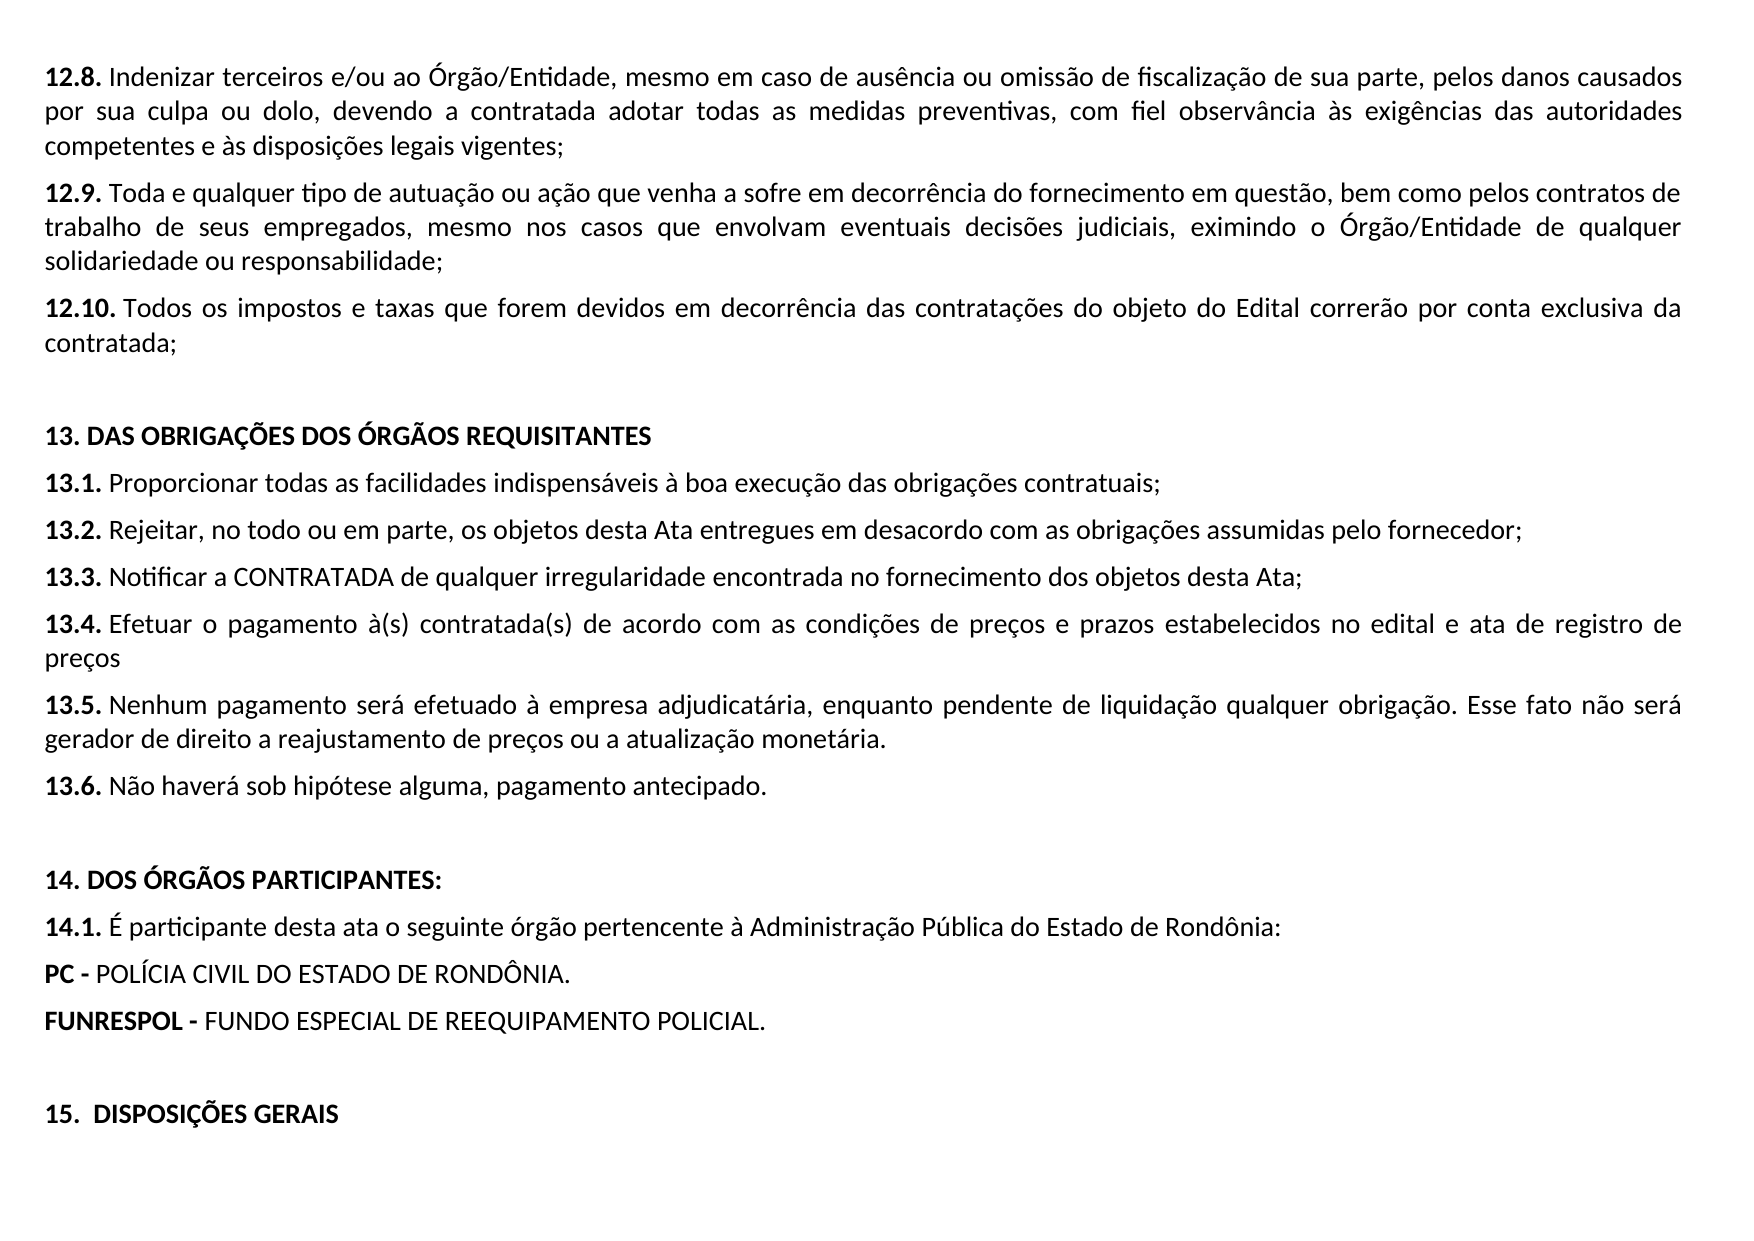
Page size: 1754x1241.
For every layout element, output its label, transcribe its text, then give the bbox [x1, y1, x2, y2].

text 14.1. É participante desta ata o seguinte órgão pertencente à Administração Pública do Estado de Rondônia: [44, 909, 1682, 943]
text 13.3. Notificar a CONTRATADA de qualquer irregularidade encontrada no fornecimento dos objetos desta Ata; [44, 559, 1682, 593]
text 12.8. Indenizar terceiros e/ou ao Órgão/Entidade, mesmo em caso de ausência ou omissão de fiscalização de sua parte, pelos danos causados por sua culpa ou dolo, devendo a contratada adotar todas as medidas preventivas, com fiel observância às exigências das autoridades competentes e às disposições legais vigentes; [44, 59, 1682, 162]
text 12.9. Toda e qualquer tipo de autuação ou ação que venha a sofre em decorrência do fornecimento em questão, bem como pelos contratos de trabalho de seus empregados, mesmo nos casos que envolvam eventuais decisões judiciais, eximindo o Órgão/Entidade de qualquer solidariedade ou responsabilidade; [44, 175, 1682, 278]
text 13.1. Proporcionar todas as facilidades indispensáveis à boa execução das obrigações contratuais; [44, 465, 1682, 500]
text 12.10. Todos os impostos e taxas que forem devidos em decorrência das contratações do objeto do Edital correrão por conta exclusiva da contratada; [44, 290, 1682, 359]
text PC - POLÍCIA CIVIL DO ESTADO DE RONDÔNIA. [44, 956, 1682, 990]
text 13.2. Rejeitar, no todo ou em parte, os objetos desta Ata entregues em desacordo com as obrigações assumidas pelo fornecedor; [44, 512, 1682, 547]
text 13.6. Não haverá sob hipótese alguma, pagamento antecipado. [44, 768, 1682, 803]
text 13.5. Nenhum pagamento será efetuado à empresa adjudicatária, enquanto pendente de liquidação qualquer obrigação. Esse fato não será gerador de direito a reajustamento de preços ou a atualização monetária. [44, 687, 1682, 756]
text 13.4. Efetuar o pagamento à(s) contratada(s) de acordo com as condições de preços e prazos estabelecidos no edital e ata de registro de preços [44, 606, 1682, 675]
text 15. DISPOSIÇÕES GERAIS [44, 1097, 1682, 1131]
text 13. DAS OBRIGAÇÕES DOS ÓRGÃOS REQUISITANTES [44, 418, 1682, 453]
text 14. DOS ÓRGÃOS PARTICIPANTES: [44, 862, 1682, 897]
text FUNRESPOL - FUNDO ESPECIAL DE REEQUIPAMENTO POLICIAL. [44, 1003, 1682, 1037]
